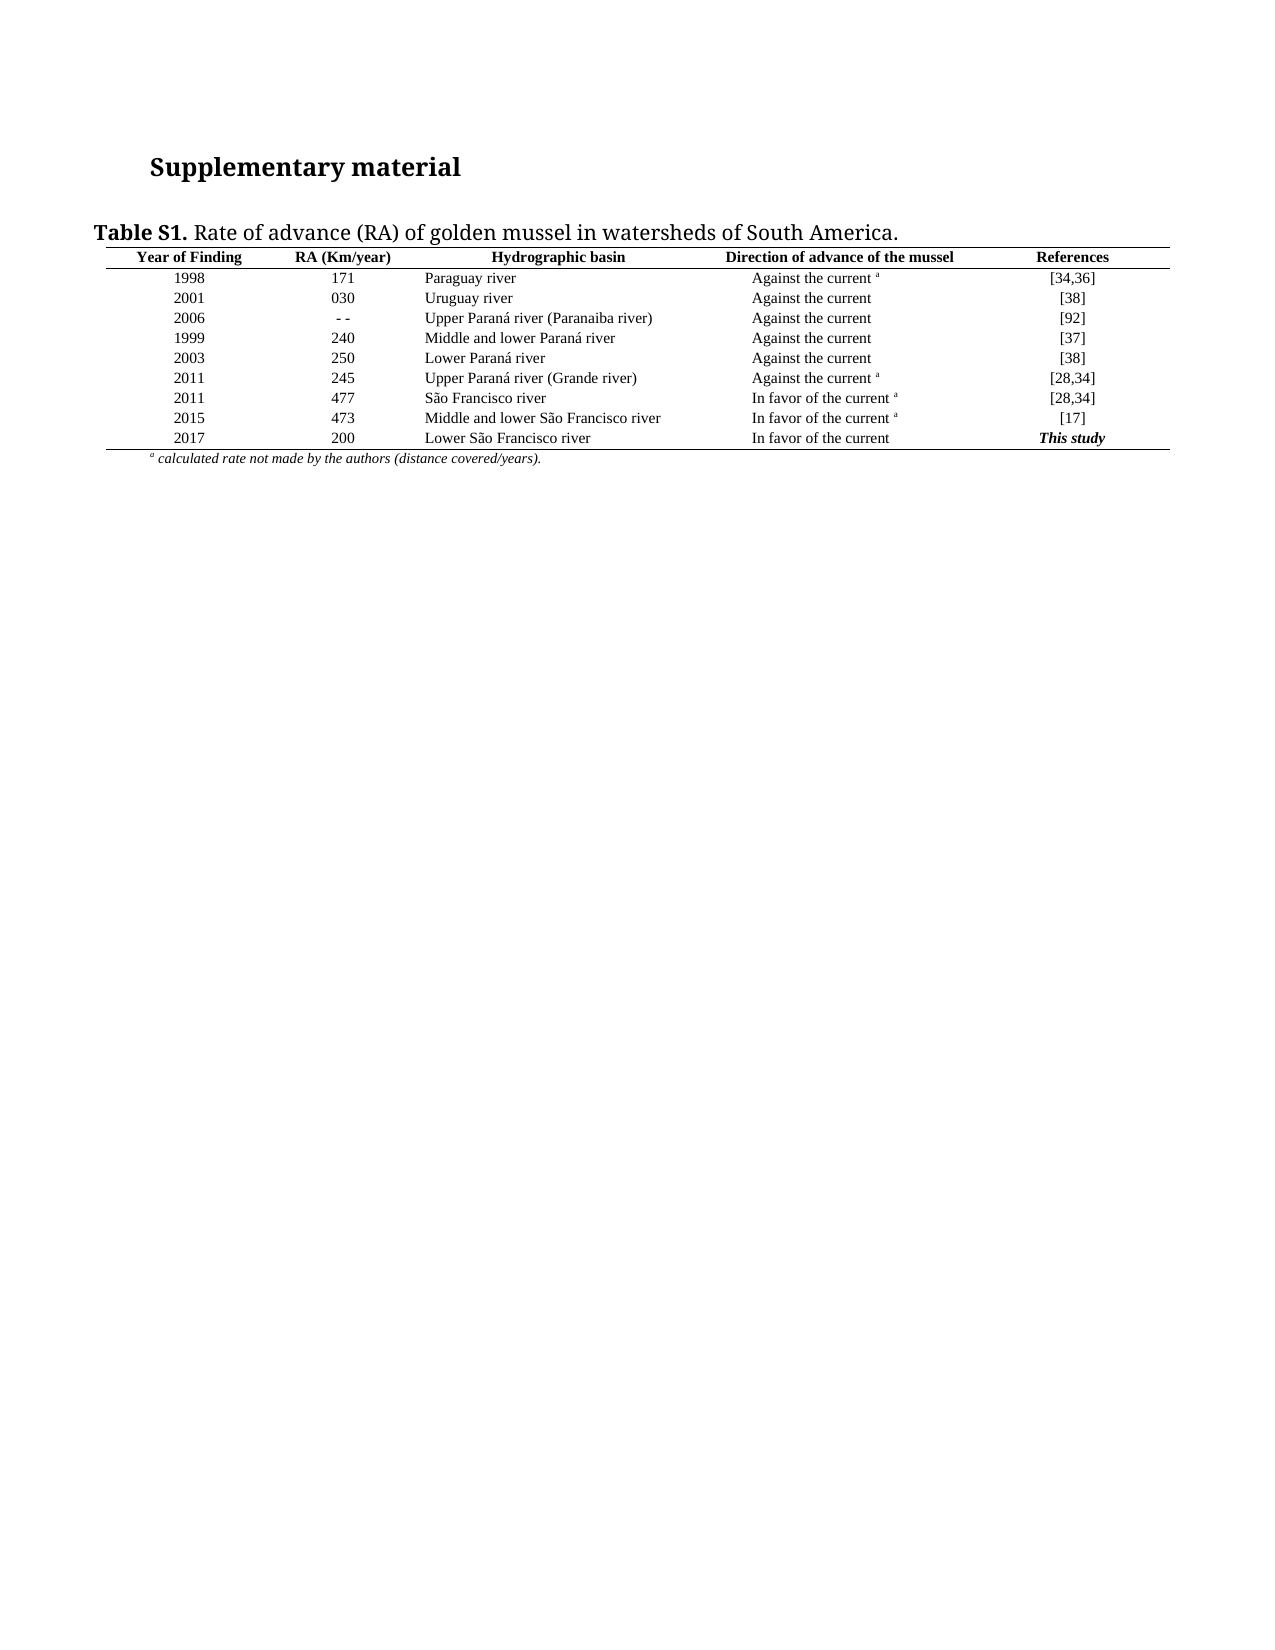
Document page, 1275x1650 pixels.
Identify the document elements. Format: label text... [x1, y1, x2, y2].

table_cell - - [273, 309, 413, 329]
table_cell Against the current [704, 349, 976, 369]
text Supplementary material [150, 150, 1125, 184]
table_cell 1999 [106, 329, 272, 349]
table_cell [34,36] [976, 269, 1169, 289]
table_cell Upper Paraná river (Paranaiba river) [413, 309, 704, 329]
table_cell 240 [273, 329, 413, 349]
table_cell [28,34] [976, 389, 1169, 409]
table_header References [976, 248, 1169, 268]
table_cell Against the current [704, 289, 976, 309]
table_cell 171 [273, 269, 413, 289]
table_cell São Francisco river [413, 389, 704, 409]
table_cell 473 [273, 409, 413, 429]
table_cell Upper Paraná river (Grande river) [413, 369, 704, 389]
table_cell [28,34] [976, 369, 1169, 389]
table_cell [37] [976, 329, 1169, 349]
table_header Hydrographic basin [413, 248, 704, 268]
table_cell In favor of the current [704, 429, 976, 449]
table_cell 250 [273, 349, 413, 369]
table_cell Against the current [704, 309, 976, 329]
table_cell [17] [976, 409, 1169, 429]
table_cell 2015 [106, 409, 272, 429]
table_cell Against the current a [704, 369, 976, 389]
table_cell 200 [273, 429, 413, 449]
table_header RA (Km/year) [273, 248, 413, 268]
table_cell 2003 [106, 349, 272, 369]
table_cell 2006 [106, 309, 272, 329]
table_cell Lower São Francisco river [413, 429, 704, 449]
table_cell 030 [273, 289, 413, 309]
table_cell In favor of the current a [704, 409, 976, 429]
table_cell In favor of the current a [704, 389, 976, 409]
table_cell [92] [976, 309, 1169, 329]
table_cell 2011 [106, 389, 272, 409]
table_header Direction of advance of the mussel [704, 248, 976, 268]
table_cell 245 [273, 369, 413, 389]
table_cell Lower Paraná river [413, 349, 704, 369]
table_cell 2001 [106, 289, 272, 309]
table_cell This study [976, 429, 1169, 449]
table_cell Paraguay river [413, 269, 704, 289]
text Table S1. Rate of advance (RA) of golden mussel in watersheds of South America. [94, 218, 1172, 247]
table_cell 2011 [106, 369, 272, 389]
table_cell Against the current a [704, 269, 976, 289]
table_cell Against the current [704, 329, 976, 349]
table_cell [38] [976, 289, 1169, 309]
text a calculated rate not made by the authors (distance covered/years). [150, 450, 1125, 466]
table_cell Middle and lower São Francisco river [413, 409, 704, 429]
table_cell Uruguay river [413, 289, 704, 309]
table_cell Middle and lower Paraná river [413, 329, 704, 349]
table_cell 1998 [106, 269, 272, 289]
table_cell 2017 [106, 429, 272, 449]
table_cell [38] [976, 349, 1169, 369]
table_cell 477 [273, 389, 413, 409]
table_header Year of Finding [106, 248, 272, 268]
